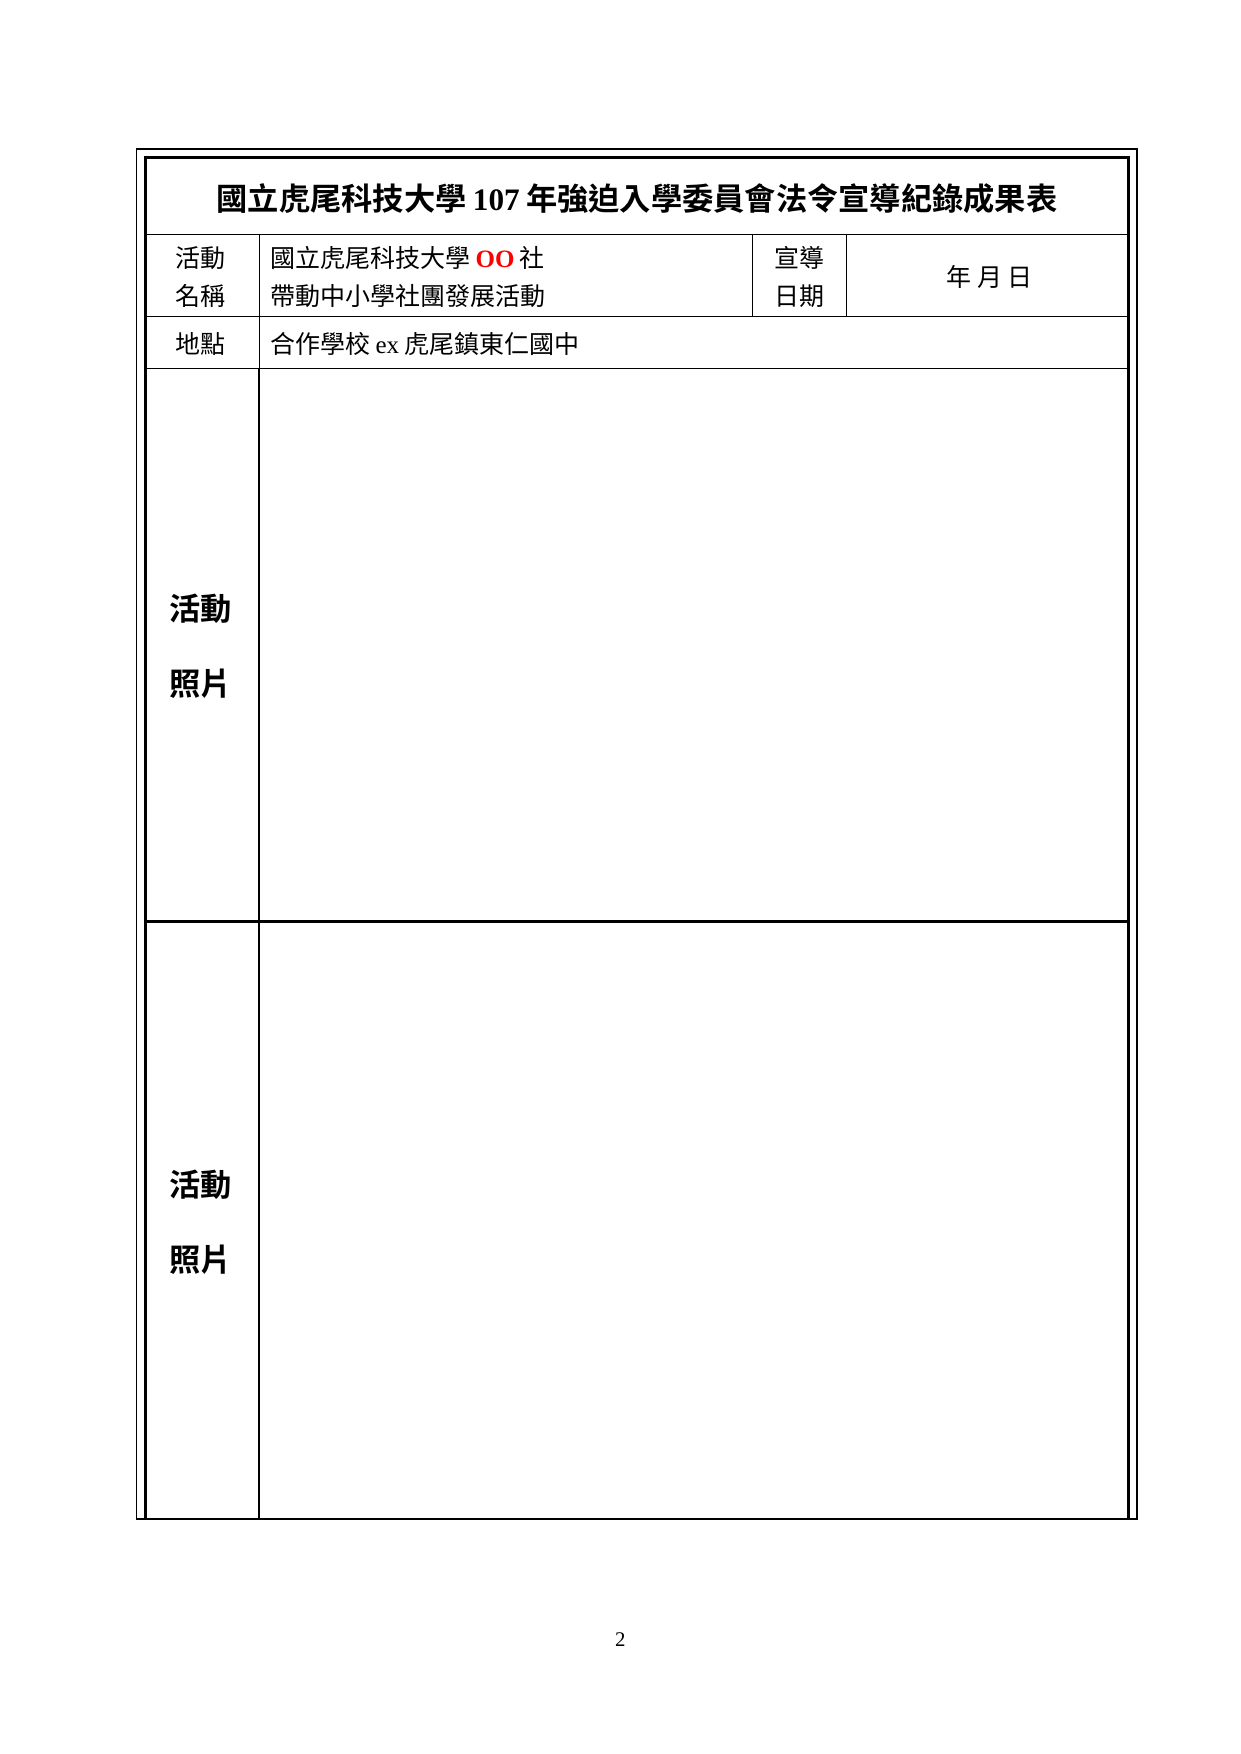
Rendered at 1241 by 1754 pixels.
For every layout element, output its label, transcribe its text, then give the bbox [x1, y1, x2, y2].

table_cell [260, 369, 1127, 920]
table_cell 活動 照片 [147, 923, 258, 1518]
table_cell 地點 [147, 317, 259, 368]
table_cell 宣導日期 [753, 235, 846, 316]
table_cell 活動 照片 [147, 369, 258, 920]
table_cell 活動 名稱 [147, 235, 259, 316]
table_cell 年 月 日 [847, 235, 1127, 316]
table_cell 國立虎尾科技大學OO社 帶動中小學社團發展活動 [260, 235, 752, 316]
table_cell [260, 923, 1127, 1518]
table_header 國立虎尾科技大學107年強迫入學委員會法令宣導紀錄成果表 [141, 150, 1132, 234]
table_cell 合作學校ex虎尾鎮東仁國中 [260, 317, 1127, 368]
